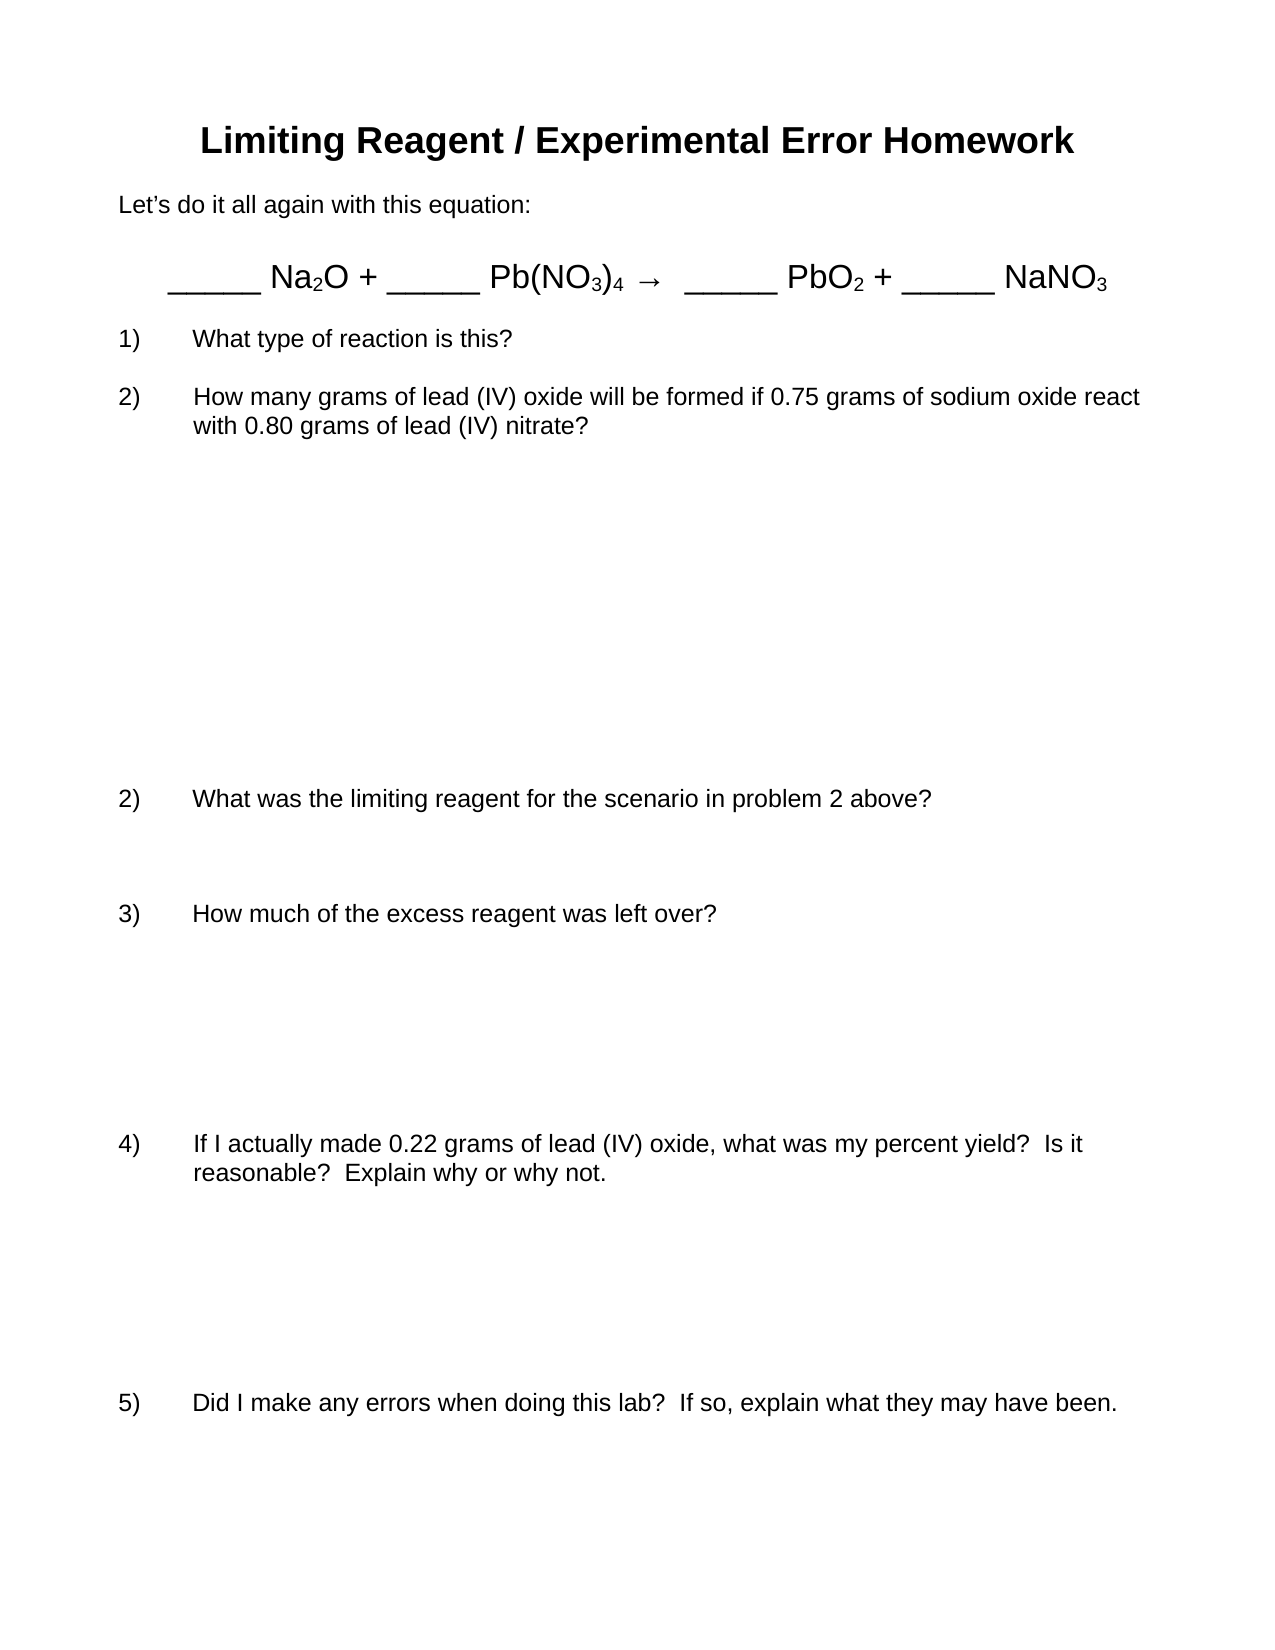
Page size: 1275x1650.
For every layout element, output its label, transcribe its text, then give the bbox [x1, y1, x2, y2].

text 1) What type of reaction is this? [118, 324, 1157, 353]
text Limiting Reagent / Experimental Error Homework [118, 118, 1157, 161]
text Let’s do it all again with this equation: [118, 190, 1157, 219]
text 2) What was the limiting reagent for the scenario in problem 2 above? [118, 784, 1157, 813]
text _____ Na2O + _____ Pb(NO3)4 → _____ PbO2 + _____ NaNO3 [118, 257, 1157, 296]
text 3) How much of the excess reagent was left over? [118, 899, 1157, 928]
text 2) How many grams of lead (IV) oxide will be formed if 0.75 grams of sodium oxide react with 0.80 grams of lead (IV) nitrate? [118, 382, 1157, 439]
text 5) Did I make any errors when doing this lab? If so, explain what they may have been. [118, 1388, 1157, 1417]
text 4) If I actually made 0.22 grams of lead (IV) oxide, what was my percent yield? Is it reasonable? Explain why or why not. [118, 1129, 1157, 1187]
